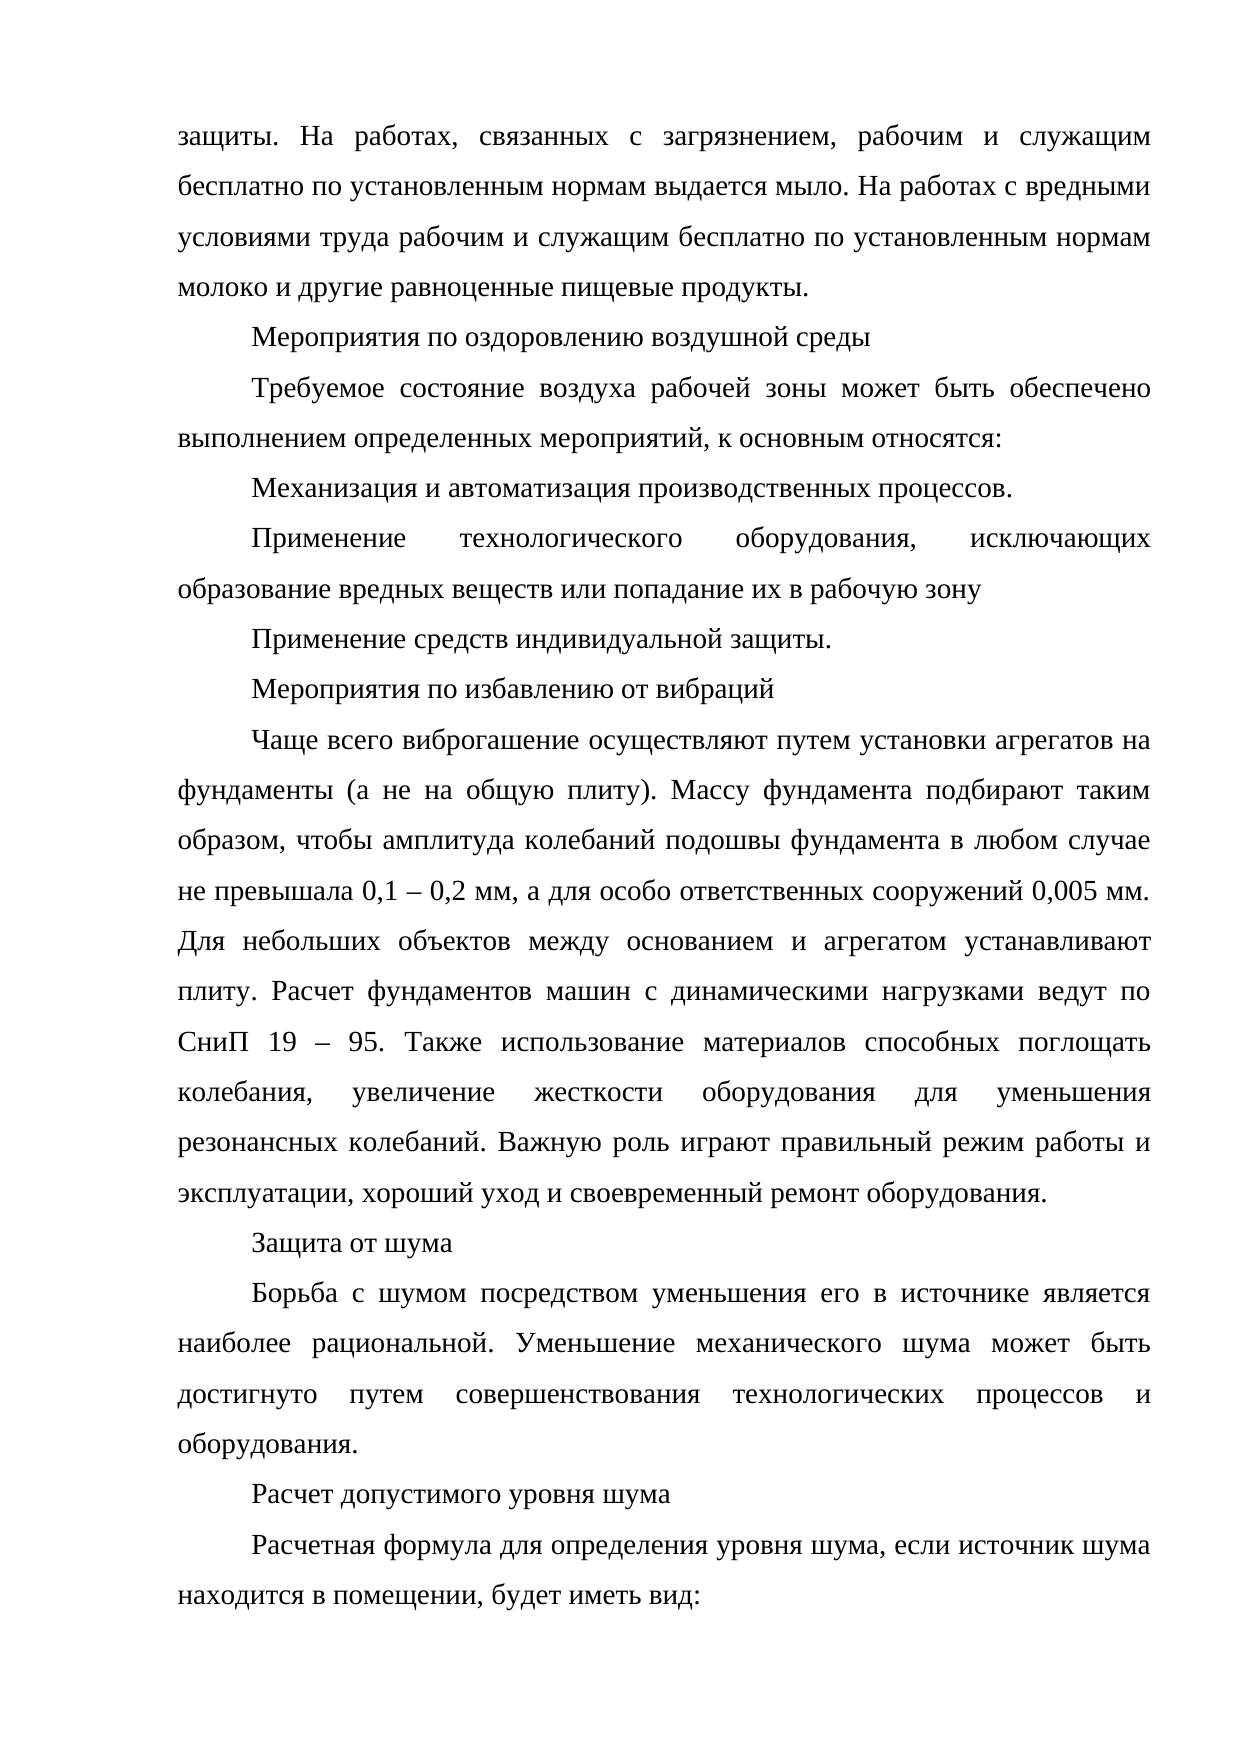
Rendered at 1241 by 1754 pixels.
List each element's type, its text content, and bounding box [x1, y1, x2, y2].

text Чаще всего виброгашение осуществляют путем установки агрегатов на фундаменты (а не на общую плиту). Массу фундамента подбирают таким образом, чтобы амплитуда колебаний подошвы фундамента в любом случае не превышала 0,1 – , а для особо ответственных сооружений . Для небольших объектов между основанием и агрегатом устанавливают плиту. Расчет фундаментов машин с динамическими нагрузками ведут по СниП 19 – 95. Также использование материалов способных поглощать колебания, увеличение жесткости оборудования для уменьшения резонансных колебаний. Важную роль играют правильный режим работы и эксплуатации, хороший уход и своевременный ремонт оборудования. [177, 722, 1152, 1208]
text Расчетная формула для определения уровня шума, если источник шума находится в помещении, будет иметь вид: [177, 1527, 1152, 1611]
text Расчет допустимого уровня шума [177, 1477, 1152, 1510]
text Мероприятия по избавлению от вибраций [177, 672, 1152, 705]
text Требуемое состояние воздуха рабочей зоны может быть обеспечено выполнением определенных мероприятий, к основным относятся: [177, 370, 1152, 453]
text Мероприятия по оздоровлению воздушной среды [177, 319, 1152, 353]
text Применение технологического оборудования, исключающих образование вредных веществ или попадание их в рабочую зону [177, 521, 1152, 604]
text Применение средств индивидуальной защиты. [177, 621, 1152, 655]
text Борьба с шумом посредством уменьшения его в источнике является наиболее рациональной. Уменьшение механического шума может быть достигнуто путем совершенствования технологических процессов и оборудования. [177, 1275, 1152, 1460]
text Защита от шума [177, 1225, 1152, 1258]
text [177, 118, 1152, 303]
text Механизация и автоматизация производственных процессов. [177, 470, 1152, 504]
